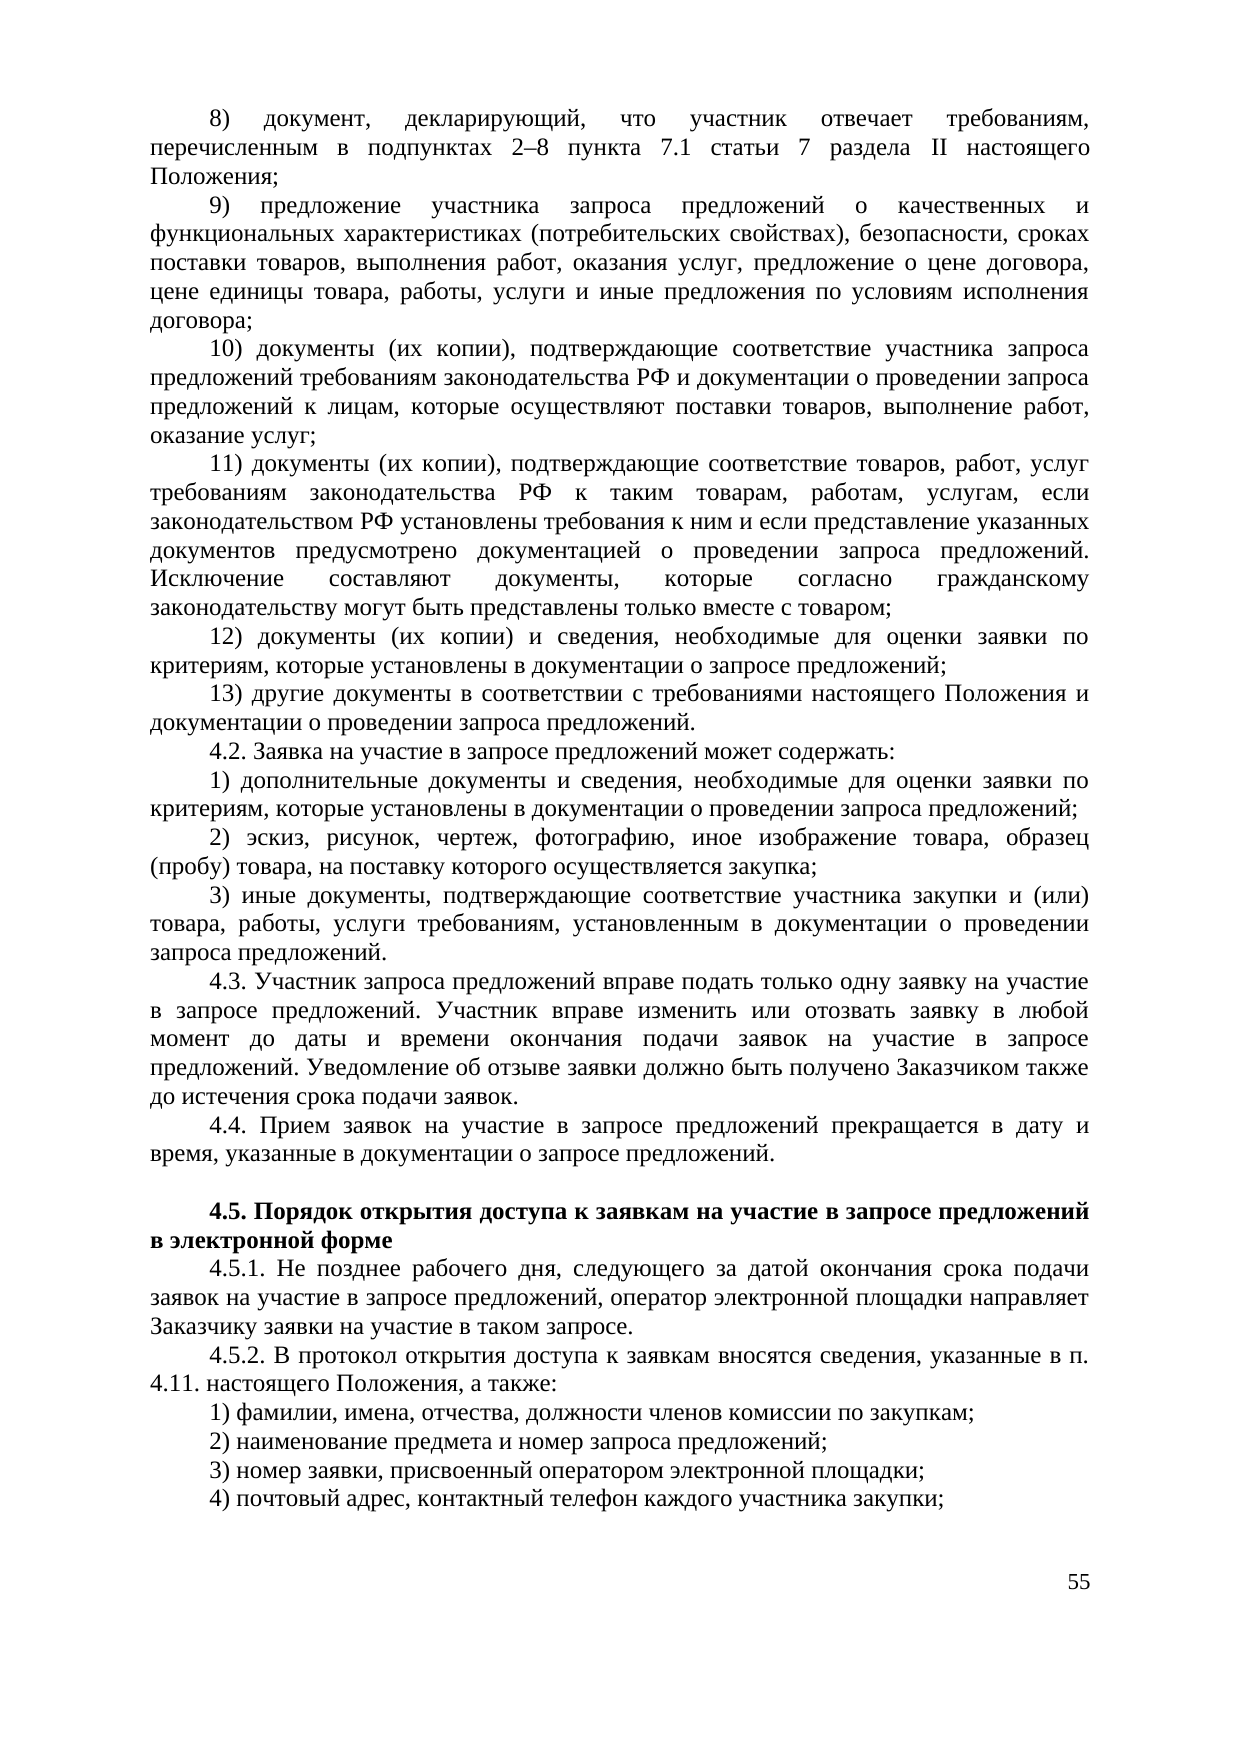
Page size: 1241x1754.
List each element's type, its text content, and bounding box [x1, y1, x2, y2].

text 13) другие документы в соответствии с требованиями настоящего Положения и документации о проведении запроса предложений. [150, 678, 1090, 736]
text 4.4. Прием заявок на участие в запросе предложений прекращается в дату и время, указанные в документации о запросе предложений. [150, 1110, 1090, 1167]
text 4.5.2. В протокол открытия доступа к заявкам вносятся сведения, указанные в п. 4.11. настоящего Положения, а также: [150, 1340, 1090, 1397]
text 1) дополнительные документы и сведения, необходимые для оценки заявки по критериям, которые установлены в документации о проведении запроса предложений; [150, 765, 1090, 822]
text 3) номер заявки, присвоенный оператором электронной площадки; [150, 1455, 1090, 1483]
text 4.5. Порядок открытия доступа к заявкам на участие в запросе предложений в электронной форме [150, 1196, 1090, 1253]
text 9) предложение участника запроса предложений о качественных и функциональных характеристиках (потребительских свойствах), безопасности, сроках поставки товаров, выполнения работ, оказания услуг, предложение о цене договора, цене единицы товара, работы, услуги и иные предложения по условиям исполнения договора; [150, 190, 1090, 333]
text 2) эскиз, рисунок, чертеж, фотографию, иное изображение товара, образец (пробу) товара, на поставку которого осуществляется закупка; [150, 822, 1090, 880]
text 12) документы (их копии) и сведения, необходимые для оценки заявки по критериям, которые установлены в документации о запросе предложений; [150, 621, 1090, 678]
text 3) иные документы, подтверждающие соответствие участника закупки и (или) товара, работы, услуги требованиям, установленным в документации о проведении запроса предложений. [150, 880, 1090, 966]
text 8) документ, декларирующий, что участник отвечает требованиям, перечисленным в подпунктах 2–8 пункта 7.1 статьи 7 раздела II настоящего Положения; [150, 103, 1090, 190]
text 1) фамилии, имена, отчества, должности членов комиссии по закупкам; [150, 1397, 1090, 1426]
text 4.5.1. Не позднее рабочего дня, следующего за датой окончания срока подачи заявок на участие в запросе предложений, оператор электронной площадки направляет Заказчику заявки на участие в таком запросе. [150, 1253, 1090, 1340]
text 2) наименование предмета и номер запроса предложений; [150, 1426, 1090, 1455]
text 4.3. Участник запроса предложений вправе подать только одну заявку на участие в запросе предложений. Участник вправе изменить или отозвать заявку в любой момент до даты и времени окончания подачи заявок на участие в запросе предложений. Уведомление об отзыве заявки должно быть получено Заказчиком также до истечения срока подачи заявок. [150, 966, 1090, 1110]
text 10) документы (их копии), подтверждающие соответствие участника запроса предложений требованиям законодательства РФ и документации о проведении запроса предложений к лицам, которые осуществляют поставки товаров, выполнение работ, оказание услуг; [150, 333, 1090, 448]
text 11) документы (их копии), подтверждающие соответствие товаров, работ, услуг требованиям законодательства РФ к таким товарам, работам, услугам, если законодательством РФ установлены требования к ним и если представление указанных документов предусмотрено документацией о проведении запроса предложений. Исключение составляют документы, которые согласно гражданскому законодательству могут быть представлены только вместе с товаром; [150, 448, 1090, 621]
text 4.2. Заявка на участие в запросе предложений может содержать: [150, 736, 1090, 765]
text 4) почтовый адрес, контактный телефон каждого участника закупки; [150, 1483, 1090, 1512]
